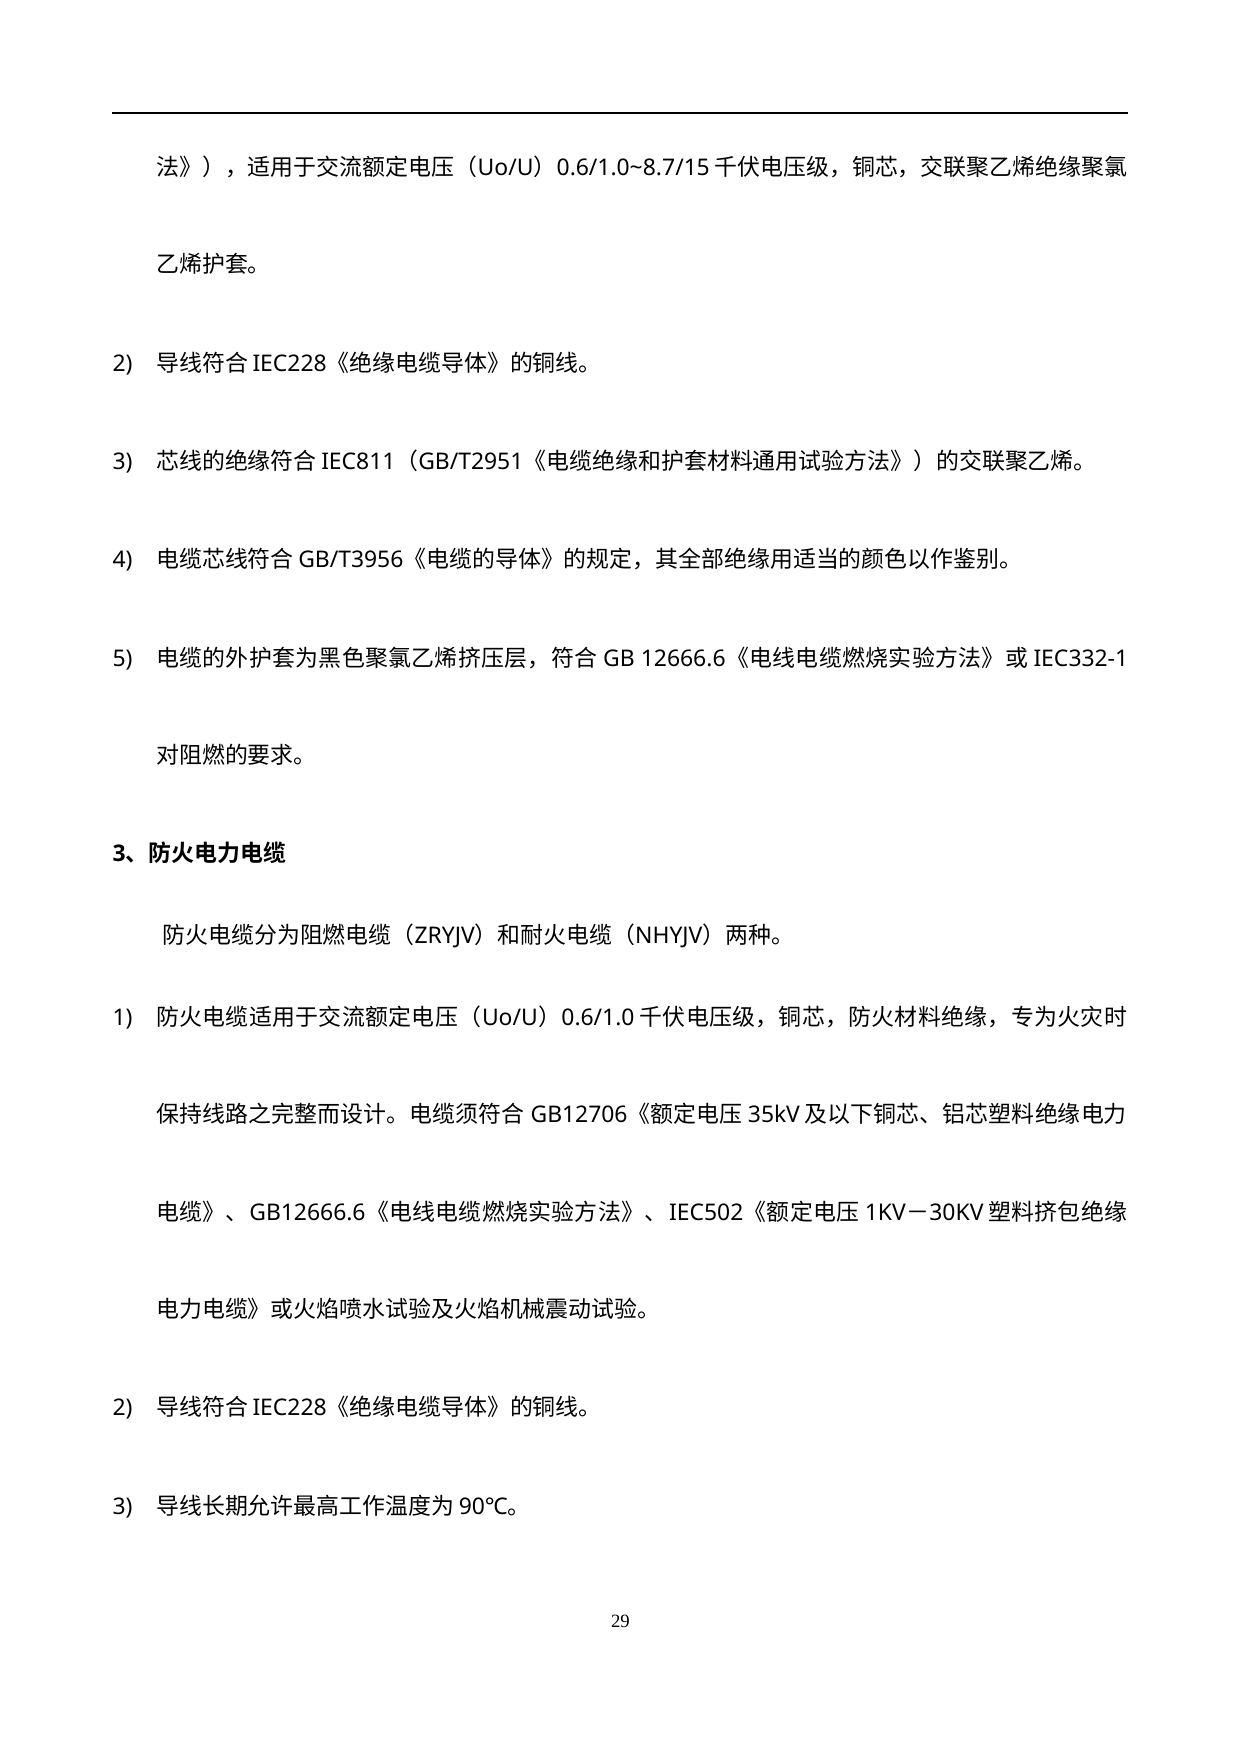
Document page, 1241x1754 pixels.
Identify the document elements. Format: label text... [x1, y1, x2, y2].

text 3、防火电力电缆 [112, 819, 1128, 884]
list 防火电缆适用于交流额定电压（Uo/U）0.6/1.0千伏电压级，铜芯，防火材料绝缘，专为火灾时保持线路之完整而设计。电缆须符合GB12706《额定电压35kV及以下铜芯、铝芯塑料绝缘电力电缆》、GB12666.6《电线电缆燃烧实验方法》、IEC502《额定电压1KV－30KV塑料挤包绝缘电力电缆》或火焰喷水试验及火焰机械震动试验。 [112, 983, 1128, 1340]
list 导线符合IEC228《绝缘电缆导体》的铜线。 [112, 329, 1128, 394]
list 导线符合IEC228《绝缘电缆导体》的铜线。 [112, 1373, 1128, 1438]
list 电缆芯线符合GB/T3956《电缆的导体》的规定，其全部绝缘用适当的颜色以作鉴别。 [112, 525, 1128, 590]
text 防火电缆分为阻燃电缆（ZRYJV）和耐火电缆（NHYJV）两种。 [112, 901, 1128, 966]
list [112, 133, 1128, 295]
list 电缆的外护套为黑色聚氯乙烯挤压层，符合GB 12666.6《电线电缆燃烧实验方法》或IEC332-1对阻燃的要求。 [112, 624, 1128, 786]
list 导线长期允许最高工作温度为90℃。 [112, 1472, 1128, 1537]
list 芯线的绝缘符合IEC811（GB/T2951《电缆绝缘和护套材料通用试验方法》）的交联聚乙烯。 [112, 427, 1128, 492]
